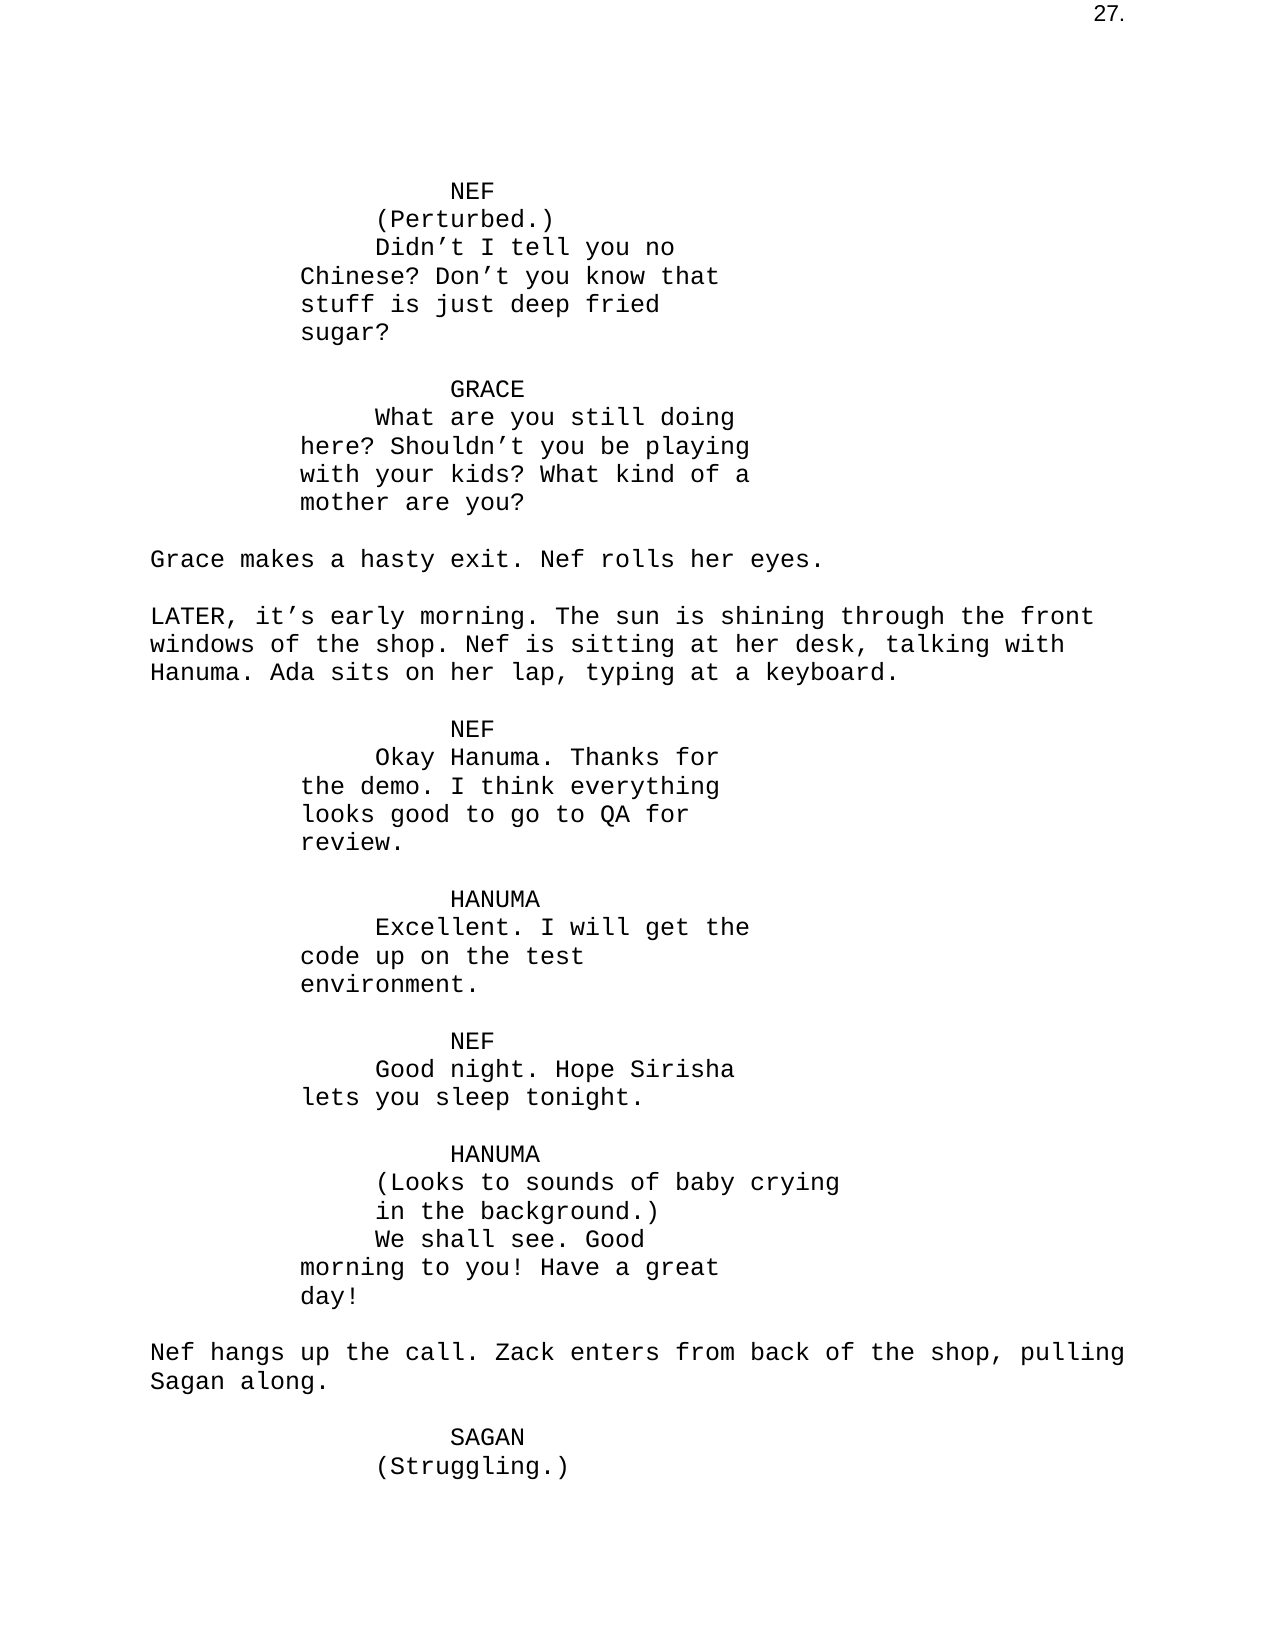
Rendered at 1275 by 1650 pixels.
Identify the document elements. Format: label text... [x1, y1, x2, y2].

text Good night. Hope Sirisha lets you sleep tonight. [300, 1057, 750, 1113]
text HANUMA [150, 887, 1125, 915]
text HANUMA [150, 1142, 1125, 1170]
text LATER, it’s early morning. The sun is shining through the front windows of the shop. Nef is sitting at her desk, talking with Hanuma. Ada sits on her lap, typing at a keyboard. [150, 603, 1125, 688]
text NEF [150, 1028, 1125, 1057]
text Okay Hanuma. Thanks for the demo. I think everything looks good to go to QA for review. [300, 745, 750, 858]
text Didn’t I tell you no Chinese? Don’t you know that stuff is just deep fried sugar? [300, 235, 750, 348]
text NEF [150, 178, 1125, 207]
text Grace makes a hasty exit. Nef rolls her eyes. [150, 547, 1125, 575]
text (Struggling.) [150, 1453, 1125, 1482]
text GRACE [150, 377, 1125, 405]
text NEF [150, 717, 1125, 745]
text Nef hangs up the call. Zack enters from back of the shop, pulling Sagan along. [150, 1340, 1125, 1397]
text We shall see. Good morning to you! Have a great day! [300, 1227, 750, 1312]
text (Looks to sounds of baby crying in the background.) [375, 1170, 862, 1227]
text SAGAN [150, 1425, 750, 1453]
text What are you still doing here? Shouldn’t you be playing with your kids? What kind of a mother are you? [300, 405, 750, 518]
text Excellent. I will get the code up on the test environment. [300, 915, 750, 1000]
text (Perturbed.) [150, 207, 1125, 235]
